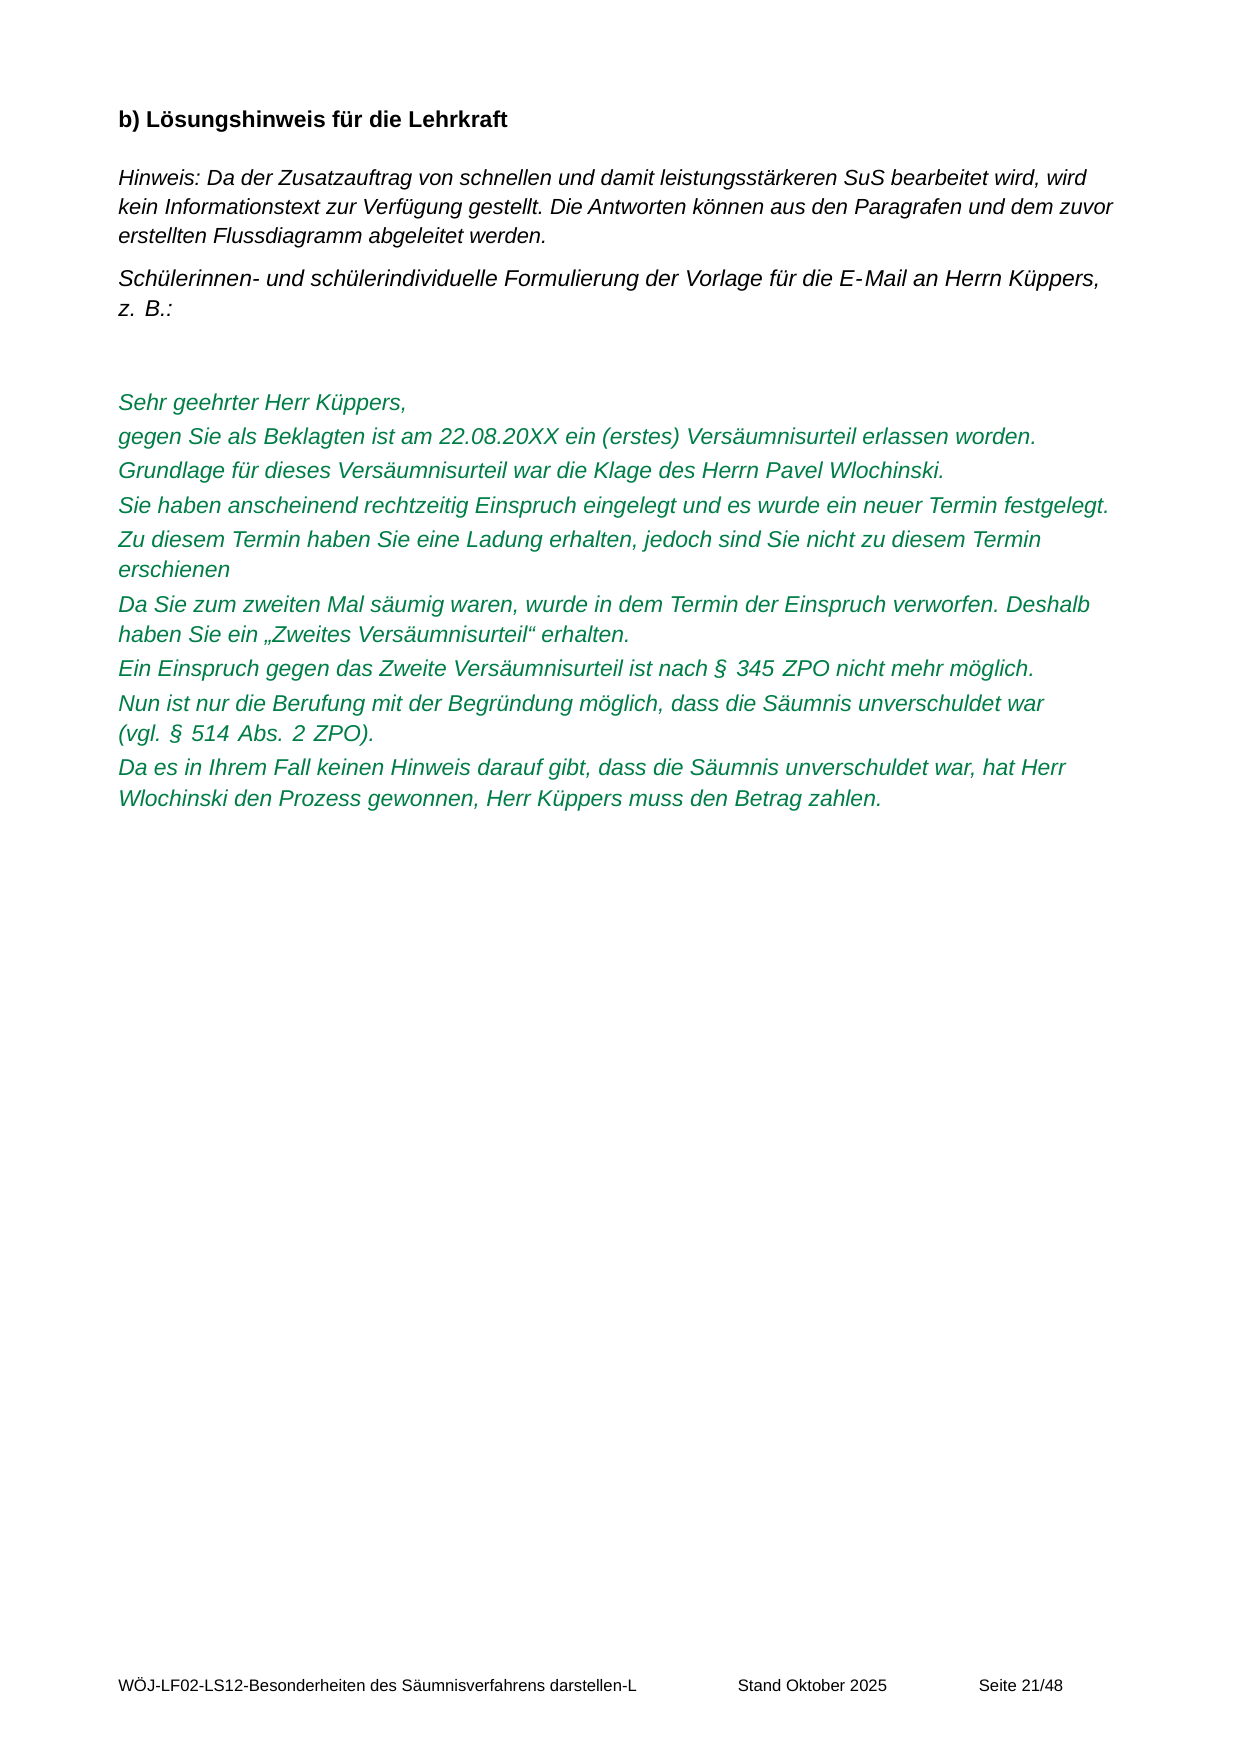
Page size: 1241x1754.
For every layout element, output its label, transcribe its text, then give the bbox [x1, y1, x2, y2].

text Da es in Ihrem Fall keinen Hinweis darauf gibt, dass die Säumnis unverschuldet war, hat Herr Wlochinski den Prozess gewonnen, Herr Küppers muss den Betrag zahlen. [118, 754, 1134, 811]
text Nun ist nur die Berufung mit der Begründung möglich, dass die Säumnis unverschuldet war (vgl. § 514 Abs. 2 ZPO). [118, 690, 1134, 746]
text Zu diesem Termin haben Sie eine Ladung erhalten, jedoch sind Sie nicht zu diesem Termin erschienen [118, 526, 1134, 583]
text Grundlage für dieses Versäumnisurteil war die Klage des Herrn Pavel Wlochinski. [118, 457, 1134, 484]
text Sie haben anscheinend rechtzeitig Einspruch eingelegt und es wurde ein neuer Termin festgelegt. [118, 492, 1134, 518]
text Sehr geehrter Herr Küppers, [118, 389, 1134, 415]
text gegen Sie als Beklagten ist am 22.08.20XX ein (erstes) Versäumnisurteil erlassen worden. [118, 423, 1134, 449]
text Schülerinnen- und schülerindividuelle Formulierung der Vorlage für die E-Mail an Herrn Küppers, z. B.: [118, 265, 1134, 321]
text Ein Einspruch gegen das Zweite Versäumnisurteil ist nach § 345 ZPO nicht mehr möglich. [118, 655, 1134, 682]
text Hinweis: Da der Zusatzauftrag von schnellen und damit leistungsstärkeren SuS bearbeitet wird, wird kein Informationstext zur Verfügung gestellt. Die Antworten können aus den Paragrafen und dem zuvor erstellten Flussdiagramm abgeleitet werden. [118, 165, 1122, 248]
subtitle b) Lösungshinweis für die Lehrkraft [118, 106, 1122, 133]
text Da Sie zum zweiten Mal säumig waren, wurde in dem Termin der Einspruch verworfen. Deshalb haben Sie ein „Zweites Versäumnisurteil“ erhalten. [118, 591, 1134, 647]
